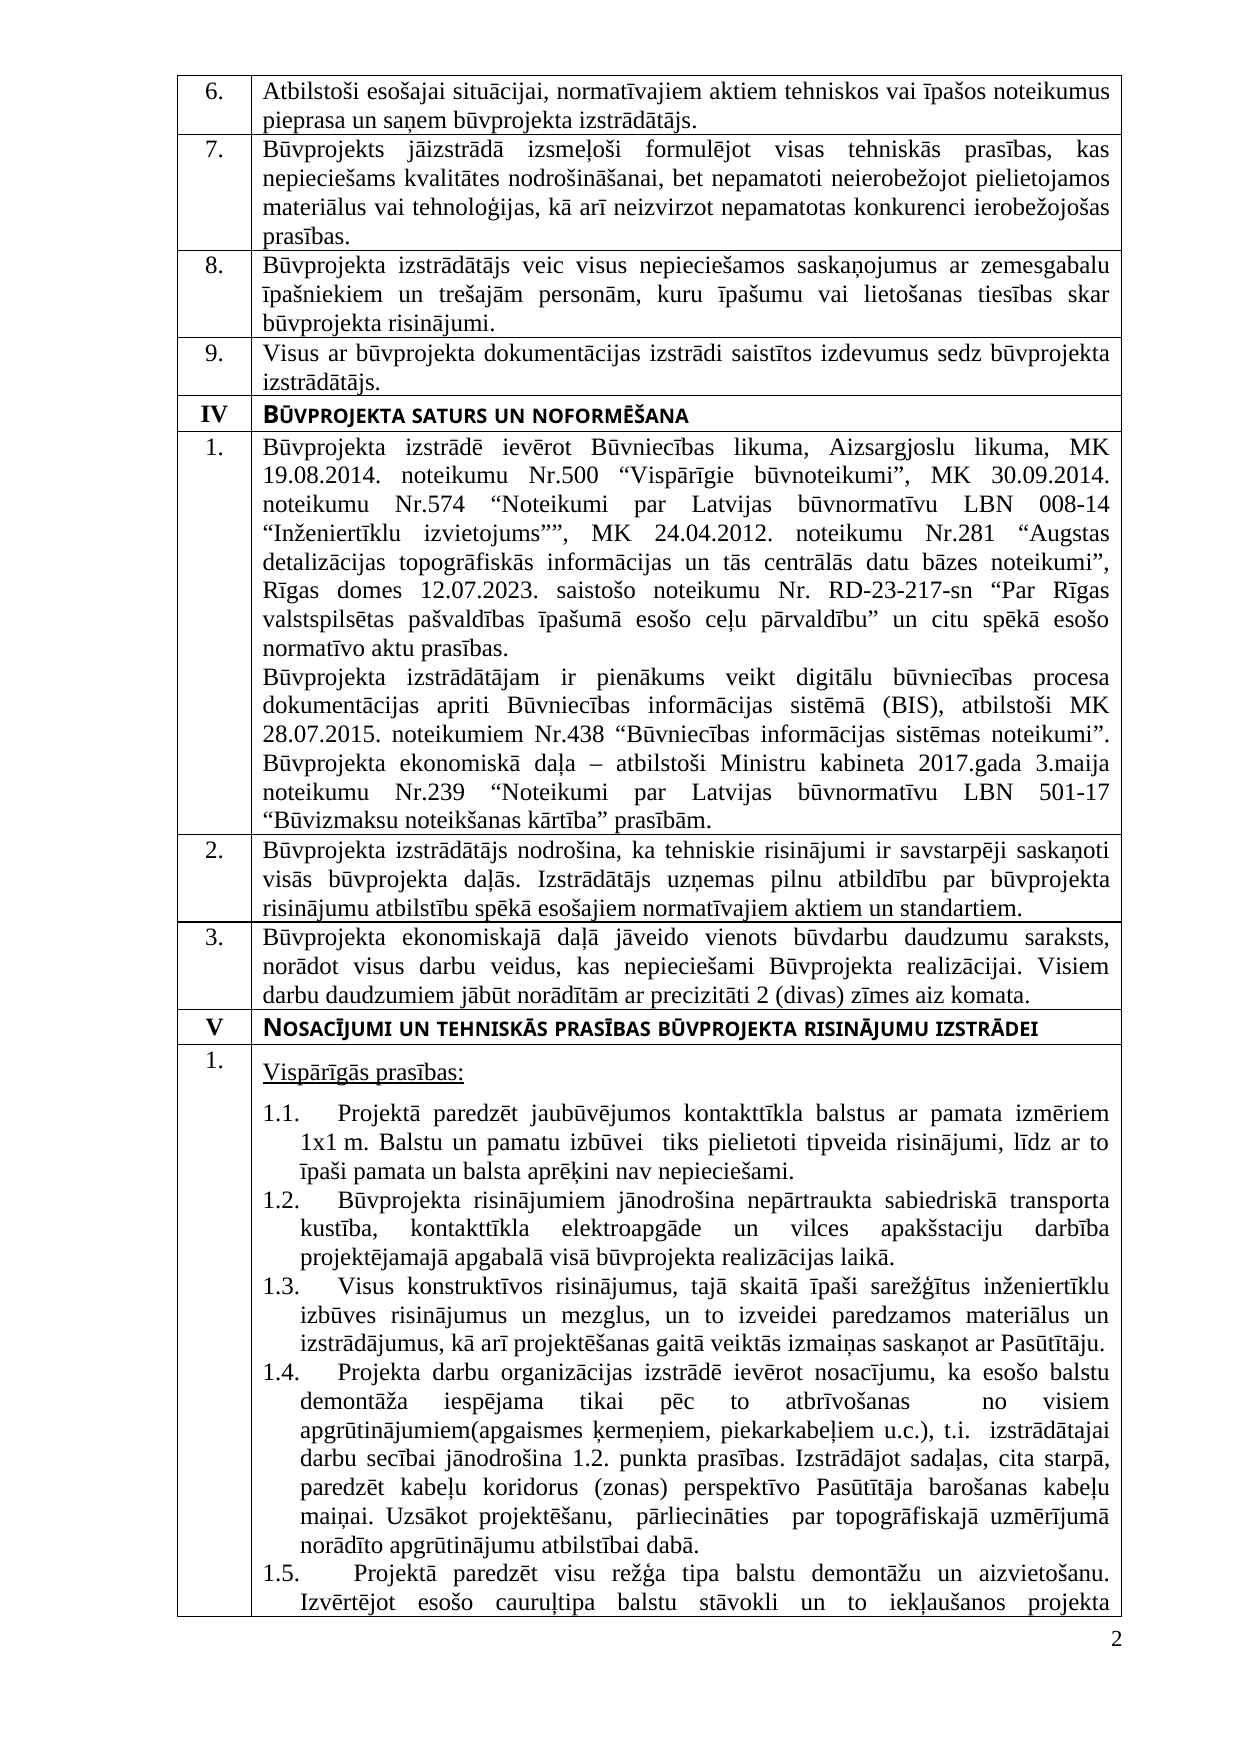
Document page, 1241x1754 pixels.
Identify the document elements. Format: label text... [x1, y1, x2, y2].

table_cell 1. [178, 1045, 251, 1616]
table_cell 2. [178, 835, 251, 921]
table_cell Būvprojekta izstrādātājs veic visus nepieciešamos saskaņojumus ar zemesgabalu īpašniekiem un trešajām personām, kuru īpašumu vai lietošanas tiesības skar būvprojekta risinājumi. [252, 251, 1121, 337]
table_cell Atbilstoši esošajai situācijai, normatīvajiem aktiem tehniskos vai īpašos noteikumus pieprasa un saņem būvprojekta izstrādātājs. [252, 76, 1121, 133]
table_cell Būvprojekta izstrādātājs nodrošina, ka tehniskie risinājumi ir savstarpēji saskaņoti visās būvprojekta daļās. Izstrādātājs uzņemas pilnu atbildību par būvprojekta risinājumu atbilstību spēkā esošajiem normatīvajiem aktiem un standartiem. [252, 835, 1121, 921]
table_cell Nosacījumi un tehniskās prasības būvprojekta risinājumu izstrādei [252, 1010, 1121, 1044]
table_cell 7. [178, 135, 251, 249]
table_cell IV [178, 396, 251, 431]
table_cell 3. [178, 923, 251, 1009]
table_cell 1. [178, 432, 251, 834]
table_cell Būvprojekta izstrādē ievērot Būvniecības likuma, Aizsargjoslu likuma, MK 19.08.2014. noteikumu Nr.500 “Vispārīgie būvnoteikumi”, MK 30.09.2014. noteikumu Nr.574 “Noteikumi par Latvijas būvnormatīvu LBN 008-14 “Inženiertīklu izvietojums””, MK 24.04.2012. noteikumu Nr.281 “Augstas detalizācijas topogrāfiskās informācijas un tās centrālās datu bāzes noteikumi”, Rīgas domes 12.07.2023. saistošo noteikumu Nr. RD-23-217-sn “Par Rīgas valstspilsētas pašvaldības īpašumā esošo ceļu pārvaldību” un citu spēkā esošo normatīvo aktu prasības. Būvprojekta izstrādātājam ir pienākums veikt digitālu būvniecības procesa dokumentācijas apriti Būvniecības informācijas sistēmā (BIS), atbilstoši MK 28.07.2015. noteikumiem Nr.438 “Būvniecības informācijas sistēmas noteikumi”. Būvprojekta ekonomiskā daļa – atbilstoši Ministru kabineta 2017.gada 3.maija noteikumu Nr.239 “Noteikumi par Latvijas būvnormatīvu LBN 501-17 “Būvizmaksu noteikšanas kārtība” prasībām. [252, 432, 1121, 834]
table_cell Būvprojekts jāizstrādā izsmeļoši formulējot visas tehniskās prasības, kas nepieciešams kvalitātes nodrošināšanai, bet nepamatoti neierobežojot pielietojamos materiālus vai tehnoloģijas, kā arī neizvirzot nepamatotas konkurenci ierobežojošas prasības. [252, 135, 1121, 249]
table_cell 6. [178, 76, 251, 133]
table_cell 8. [178, 251, 251, 337]
table_cell Būvprojekta ekonomiskajā daļā jāveido vienots būvdarbu daudzumu saraksts, norādot visus darbu veidus, kas nepieciešami Būvprojekta realizācijai. Visiem darbu daudzumiem jābūt norādītām ar precizitāti 2 (divas) zīmes aiz komata. [252, 923, 1121, 1009]
table_cell Visus ar būvprojekta dokumentācijas izstrādi saistītos izdevumus sedz būvprojekta izstrādātājs. [252, 338, 1121, 395]
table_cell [252, 1045, 1121, 1616]
table_cell Būvprojekta saturs un noformēšana [252, 396, 1121, 431]
table_cell 9. [178, 338, 251, 395]
table_cell V [178, 1010, 251, 1044]
